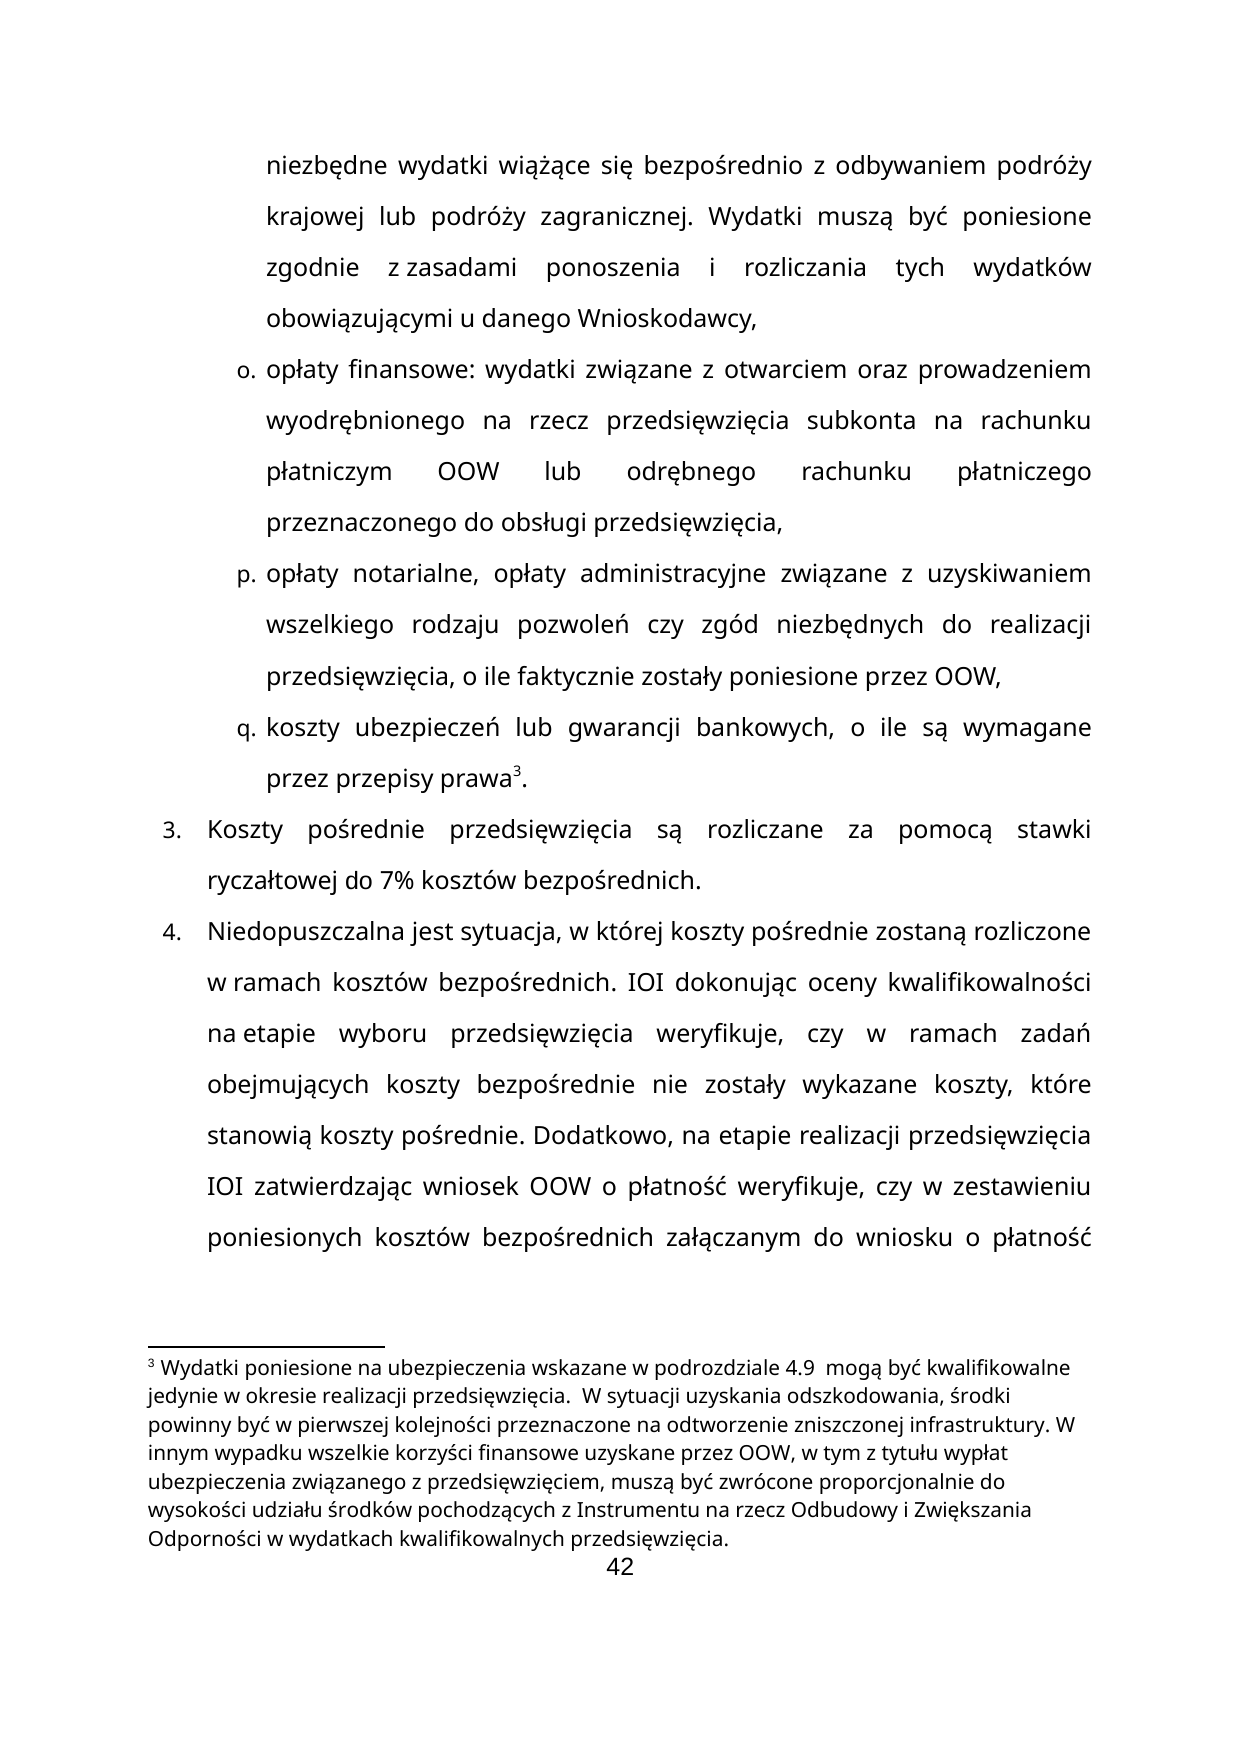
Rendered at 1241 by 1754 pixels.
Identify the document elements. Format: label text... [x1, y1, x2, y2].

list opłaty finansowe: wydatki związane z otwarciem oraz prowadzeniem wyodrębnionego na rzecz przedsięwzięcia subkonta na rachunku płatniczym OOW lub odrębnego rachunku płatniczego przeznaczonego do obsługi przedsięwzięcia, [236, 352, 1092, 539]
list koszty ubezpieczeń lub gwarancji bankowych, o ile są wymagane przez przepisy prawa. [236, 709, 1092, 794]
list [162, 913, 1092, 1254]
list Koszty pośrednie przedsięwzięcia są rozliczane za pomocą stawki ryczałtowej do 7% kosztów bezpośrednich. [162, 811, 1092, 896]
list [236, 148, 1092, 335]
list opłaty notarialne, opłaty administracyjne związane z uzyskiwaniem wszelkiego rodzaju pozwoleń czy zgód niezbędnych do realizacji przedsięwzięcia, o ile faktycznie zostały poniesione przez OOW, [236, 556, 1092, 692]
